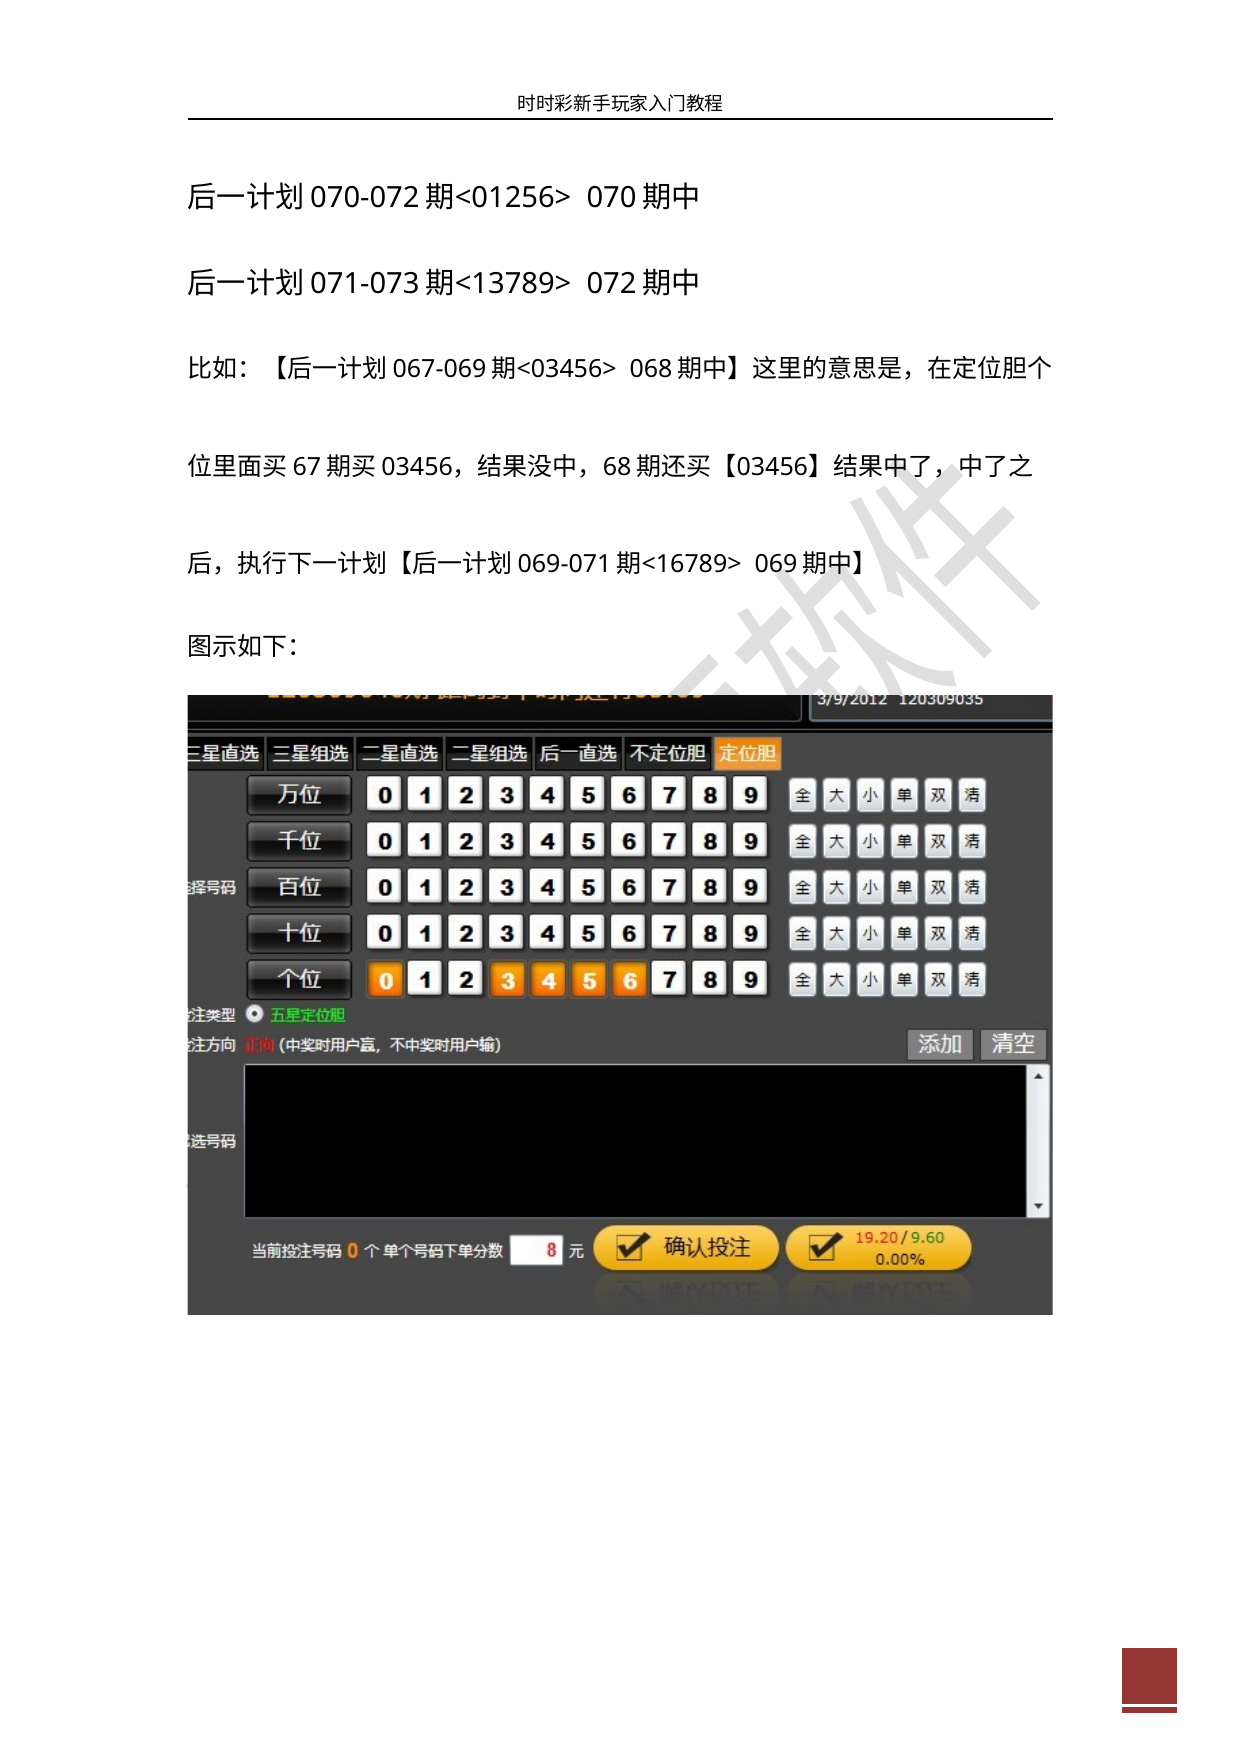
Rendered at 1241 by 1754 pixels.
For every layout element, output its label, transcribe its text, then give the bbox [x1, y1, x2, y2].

text 后一计划070-072期<01256> 070期中 [187, 162, 1053, 227]
picture [187, 695, 1053, 1315]
text 图示如下： [187, 612, 1053, 677]
text 后一计划071-073期<13789> 072期中 [187, 248, 1053, 313]
text 比如：【后一计划067-069期<03456> 068期中】这里的意思是，在定位胆个位里面买67期买03456，结果没中，68期还买【03456】结果中了，中了之后，执行下一计划【后一计划069-071期<16789> 069期中】 [187, 334, 1053, 594]
